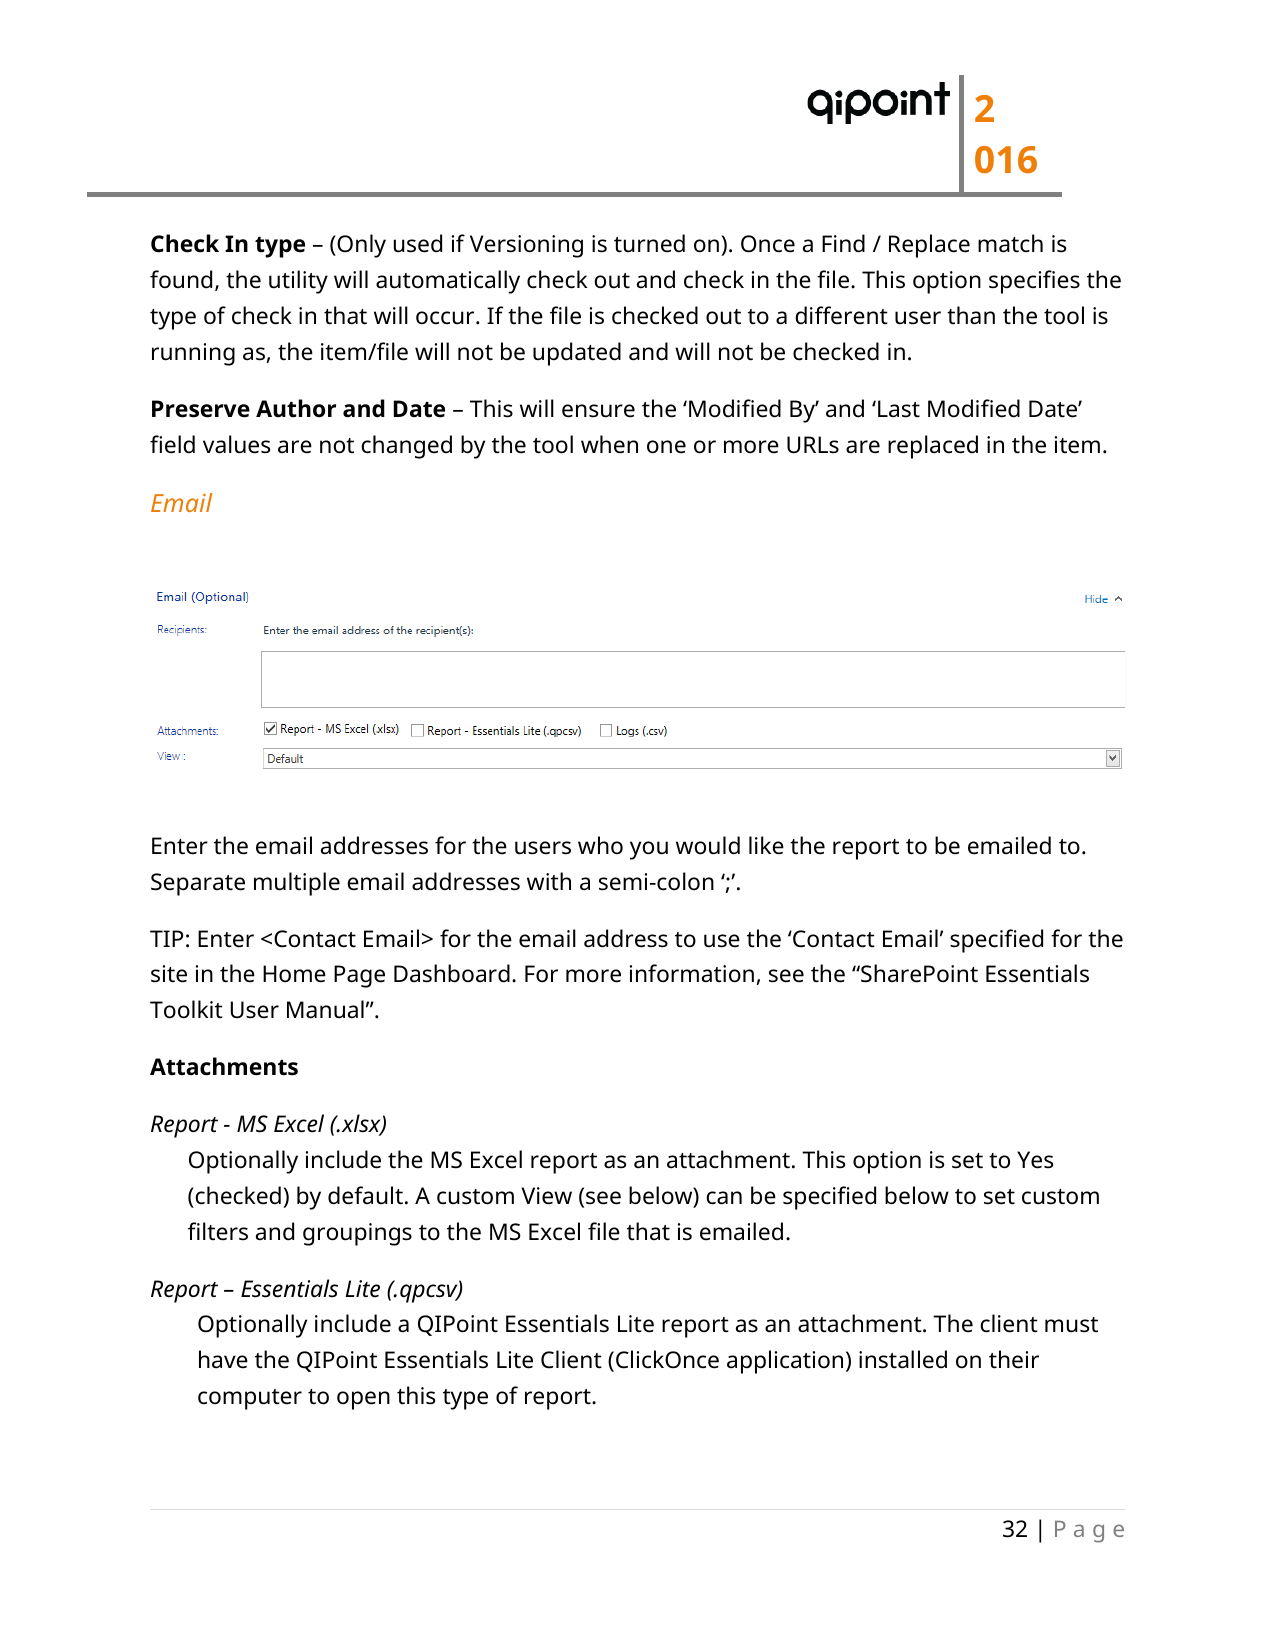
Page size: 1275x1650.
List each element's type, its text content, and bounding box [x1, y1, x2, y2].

text Check In type – (Only used if Versioning is turned on). Once a Find / Replace match is found, the utility will automatically check out and check in the file. This option specifies the type of check in that will occur. If the file is checked out to a different user than the tool is running as, the item/file will not be updated and will not be checked in. [150, 228, 1125, 367]
text Enter the email addresses for the users who you would like the report to be emailed to. Separate multiple email addresses with a semi-colon ‘;’. [150, 830, 1125, 897]
picture [807, 82, 950, 124]
text Preserve Author and Date – This will ensure the ‘Modified By’ and ‘Last Modified Date’ field values are not changed by the tool when one or more URLs are replaced in the item. [150, 393, 1125, 460]
text TIP: Enter <Contact Email> for the email address to use the ‘Contact Email’ specified for the site in the Home Page Dashboard. For more information, see the “SharePoint Essentials Toolkit User Manual”. [150, 922, 1125, 1026]
picture [150, 581, 1125, 805]
text Report - MS Excel (.xlsx) Optionally include the MS Excel report as an attachment. This option is set to Yes (checked) by default. A custom View (see below) can be specified below to set custom filters and groupings to the MS Excel file that is emailed. [150, 1108, 1125, 1247]
text Report – Essentials Lite (.qpcsv) Optionally include a QIPoint Essentials Lite report as an attachment. The client must have the QIPoint Essentials Lite Client (ClickOnce application) installed on their computer to open this type of report. [150, 1272, 1125, 1412]
text Attachments [150, 1051, 1125, 1082]
subtitle Email [150, 485, 1125, 519]
